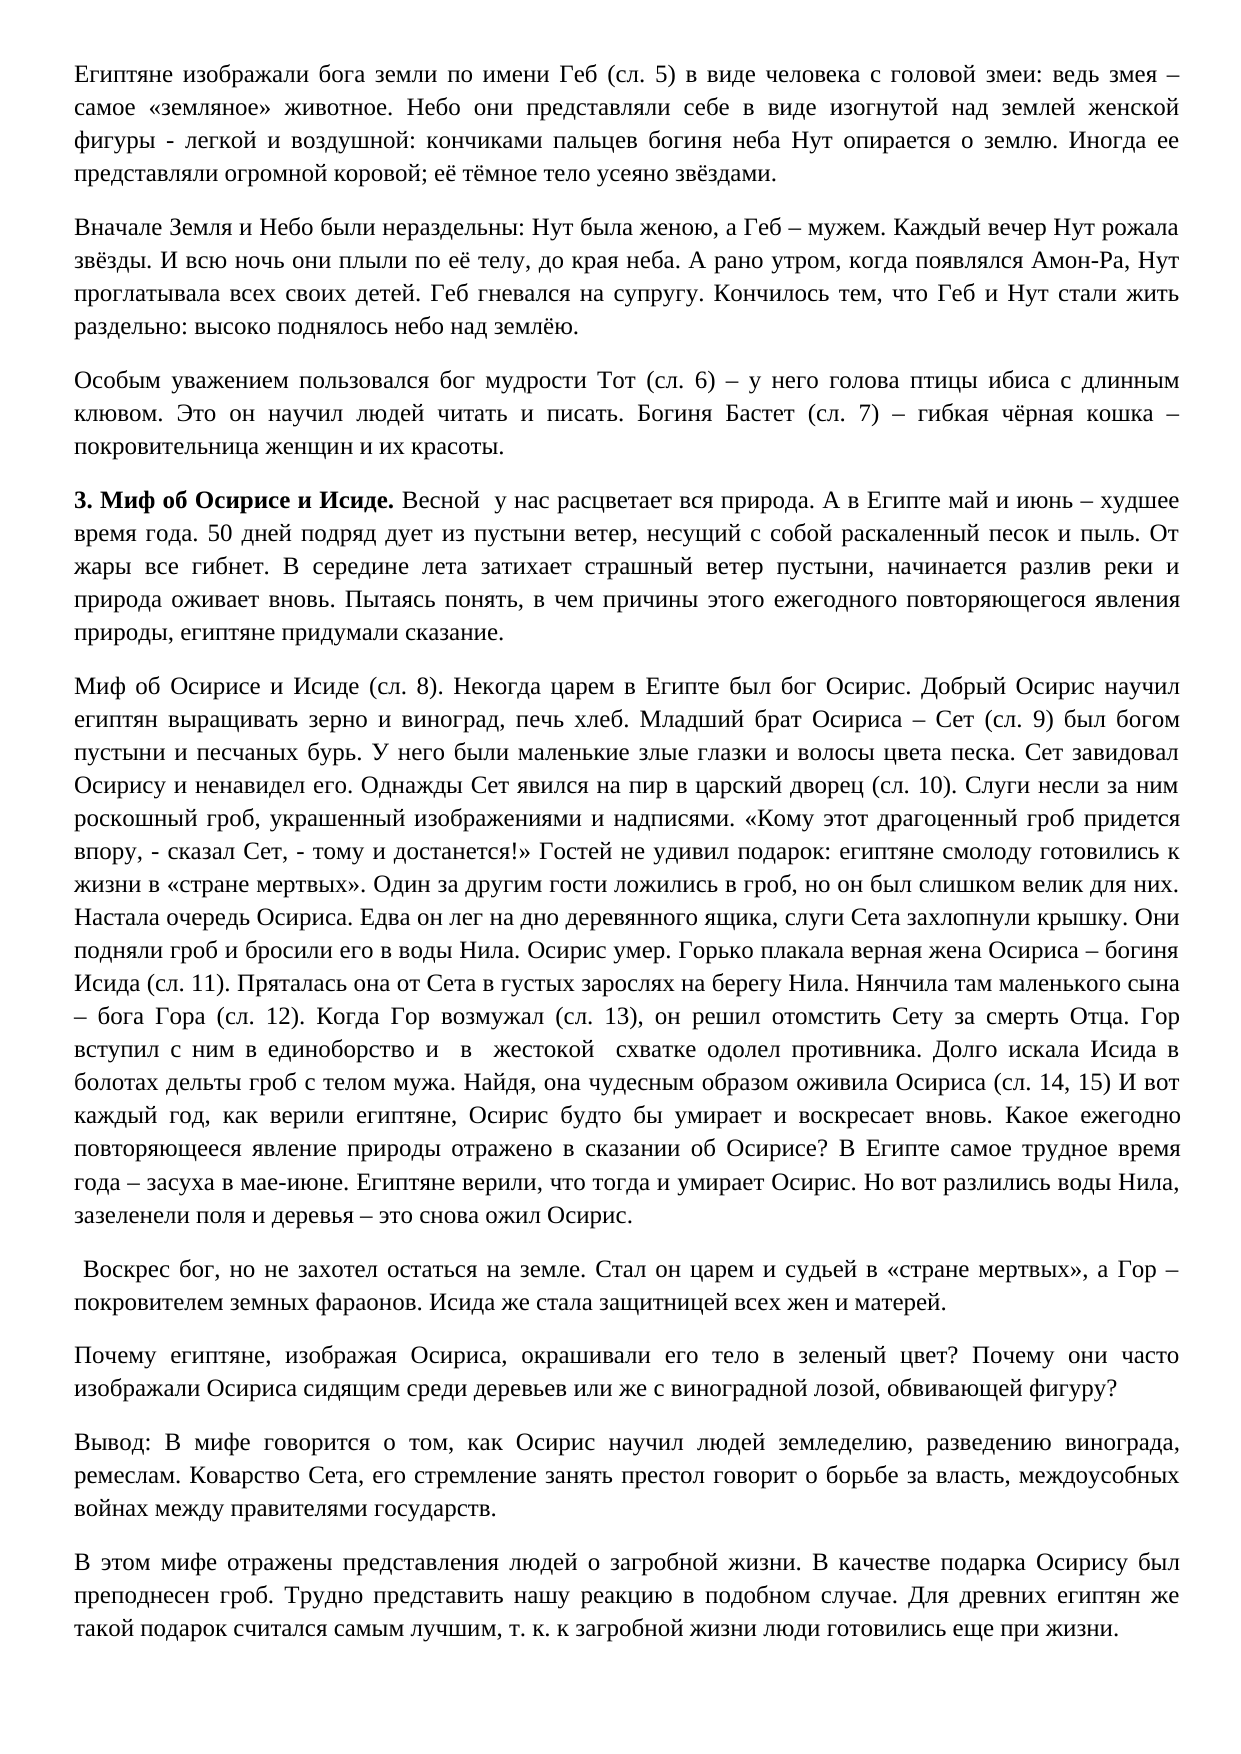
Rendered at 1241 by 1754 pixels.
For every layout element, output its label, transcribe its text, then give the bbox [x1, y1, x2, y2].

text Особым уважением пользовался бог мудрости Тот (сл. 6) – у него голова птицы ибиса с длинным клювом. Это он научил людей читать и писать. Богиня Бастет (сл. 7) – гибкая чёрная кошка – покровительница женщин и их красоты. [74, 365, 1181, 460]
text Вначале Земля и Небо были нераздельны: Нут была женою, а Геб – мужем. Каждый вечер Нут рожала звёзды. И всю ночь они плыли по её телу, до края неба. А рано утром, когда появлялся Амон-Ра, Нут проглатывала всех своих детей. Геб гневался на супругу. Кончилось тем, что Геб и Нут стали жить раздельно: высоко поднялось небо над землёю. [74, 212, 1181, 340]
text Воскрес бог, но не захотел остаться на земле. Стал он царем и судьей в «стране мертвых», а Гор – покровителем земных фараонов. Исида же стала защитницей всех жен и матерей. [74, 1254, 1181, 1315]
text Почему египтяне, изображая Осириса, окрашивали его тело в зеленый цвет? Почему они часто изображали Осириса сидящим среди деревьев или же с виноградной лозой, обвивающей фигуру? [74, 1341, 1181, 1402]
text Миф об Осирисе и Исиде (сл. 8). Некогда царем в Египте был бог Осирис. Добрый Осирис научил египтян выращивать зерно и виноград, печь хлеб. Младший брат Осириса – Сет (сл. 9) был богом пустыни и песчаных бурь. У него были маленькие злые глазки и волосы цвета песка. Сет завидовал Осирису и ненавидел его. Однажды Сет явился на пир в царский дворец (сл. 10). Слуги несли за ним роскошный гроб, украшенный изображениями и надписями. «Кому этот драгоценный гроб придется впору, - сказал Сет, - тому и достанется!» Гостей не удивил подарок: египтяне смолоду готовились к жизни в «стране мертвых». Один за другим гости ложились в гроб, но он был слишком велик для них. Настала очередь Осириса. Едва он лег на дно деревянного ящика, слуги Сета захлопнули крышку. Они подняли гроб и бросили его в воды Нила. Осирис умер. Горько плакала верная жена Осириса – богиня Исида (сл. 11). Пряталась она от Сета в густых зарослях на берегу Нила. Нянчила там маленького сына – бога Гора (сл. 12). Когда Гор возмужал (сл. 13), он решил отомстить Сету за смерть Отца. Гор вступил с ним в единоборство и в жестокой схватке одолел противника. Долго искала Исида в болотах дельты гроб с телом мужа. Найдя, она чудесным образом оживила Осириса (сл. 14, 15) И вот каждый год, как верили египтяне, Осирис будто бы умирает и воскресает вновь. Какое ежегодно повторяющееся явление природы отражено в сказании об Осирисе? В Египте самое трудное время года – засуха в мае-июне. Египтяне верили, что тогда и умирает Осирис. Но вот разлились воды Нила, зазеленели поля и деревья – это снова ожил Осирис. [74, 671, 1181, 1228]
text В этом мифе отражены представления людей о загробной жизни. В качестве подарка Осирису был преподнесен гроб. Трудно представить нашу реакцию в подобном случае. Для древних египтян же такой подарок считался самым лучшим, т. к. к загробной жизни люди готовились еще при жизни. [74, 1547, 1181, 1642]
text Вывод: В мифе говорится о том, как Осирис научил людей земледелию, разведению винограда, ремеслам. Коварство Сета, его стремление занять престол говорит о борьбе за власть, междоусобных войнах между правителями государств. [74, 1427, 1181, 1522]
text 3. Миф об Осирисе и Исиде. Весной у нас расцветает вся природа. А в Египте май и июнь – худшее время года. 50 дней подряд дует из пустыни ветер, несущий с собой раскаленный песок и пыль. От жары все гибнет. В середине лета затихает страшный ветер пустыни, начинается разлив реки и природа оживает вновь. Пытаясь понять, в чем причины этого ежегодного повторяющегося явления природы, египтяне придумали сказание. [74, 485, 1181, 646]
text Египтяне изображали бога земли по имени Геб (сл. 5) в виде человека с головой змеи: ведь змея – самое «земляное» животное. Небо они представляли себе в виде изогнутой над землей женской фигуры - легкой и воздушной: кончиками пальцев богиня неба Нут опирается о землю. Иногда ее представляли огромной коровой; её тёмное тело усеяно звёздами. [74, 59, 1181, 187]
